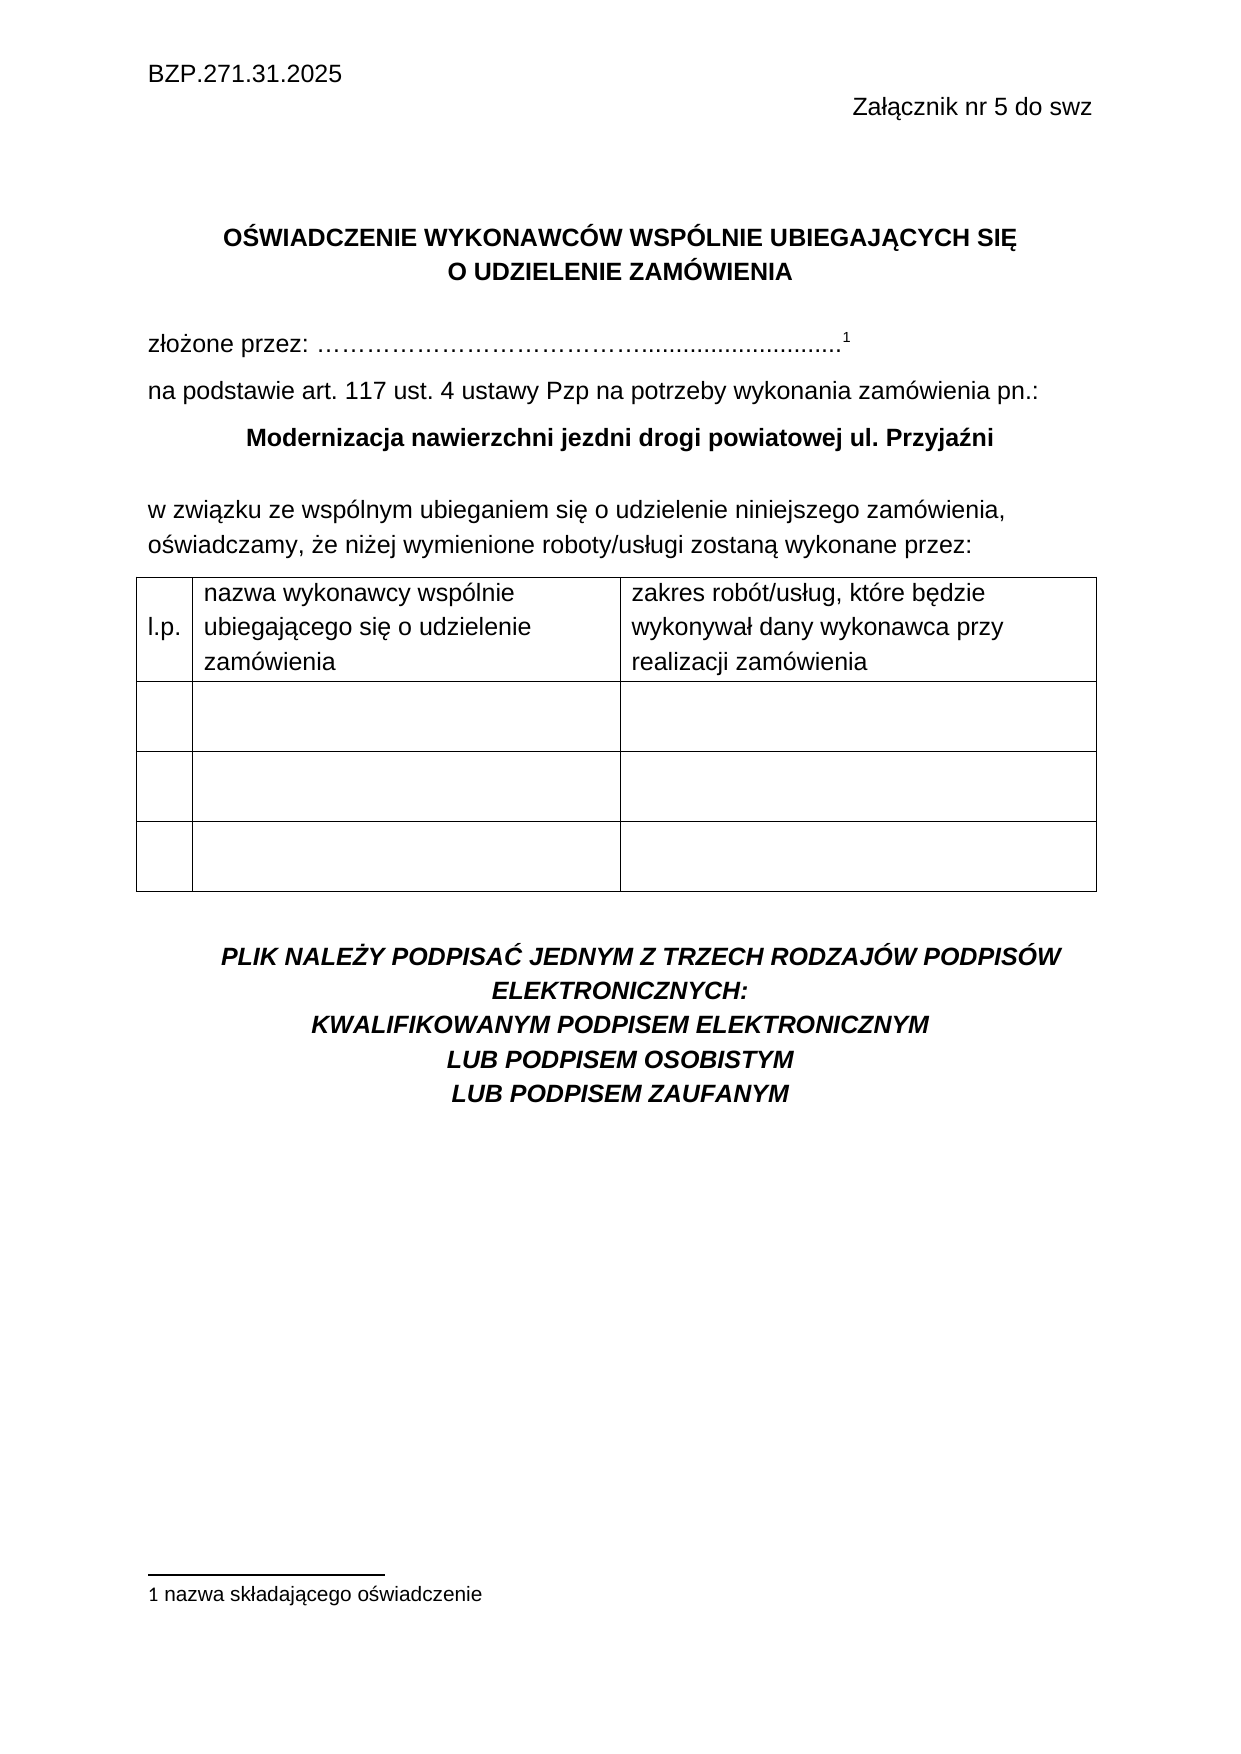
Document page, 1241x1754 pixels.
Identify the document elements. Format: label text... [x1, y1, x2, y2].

table_cell [621, 682, 1096, 751]
text złożone przez: …………………………………............................. [148, 329, 1092, 358]
table_header zakres robót/usług, które będzie wykonywał dany wykonawca przy realizacji zamówienia [621, 578, 1096, 681]
text na podstawie art. 117 ust. 4 ustawy Pzp na potrzeby wykonania zamówienia pn.: [148, 376, 1092, 405]
table_cell [621, 752, 1096, 821]
list PLIK NALEŻY PODPISAĆ JEDNYM Z TRZECH RODZAJÓW PODPISÓW [192, 942, 1089, 970]
table_cell [137, 822, 192, 891]
table_cell [137, 682, 192, 751]
table_cell [193, 752, 620, 821]
text KWALIFIKOWANYM PODPISEM ELEKTRONICZNYM [148, 1011, 1092, 1039]
table_header nazwa wykonawcy wspólnie ubiegającego się o udzielenie zamówienia [193, 578, 620, 681]
text ELEKTRONICZNYCH: [148, 976, 1092, 1005]
text Modernizacja nawierzchni jezdni drogi powiatowej ul. Przyjaźni [148, 423, 1092, 452]
text LUB PODPISEM OSOBISTYM [148, 1045, 1092, 1074]
table_cell [193, 682, 620, 751]
table_cell [621, 822, 1096, 891]
text OŚWIADCZENIE WYKONAWCÓW WSPÓLNIE UBIEGAJĄCYCH SIĘ O UDZIELENIE ZAMÓWIENIA [148, 223, 1092, 286]
table_header l.p. [137, 578, 192, 681]
text LUB PODPISEM ZAUFANYM [148, 1079, 1092, 1108]
table_cell [193, 822, 620, 891]
text w związku ze wspólnym ubieganiem się o udzielenie niniejszego zamówienia, oświadczamy, że niżej wymienione roboty/usługi zostaną wykonane przez: [148, 495, 1092, 558]
table_cell [137, 752, 192, 821]
